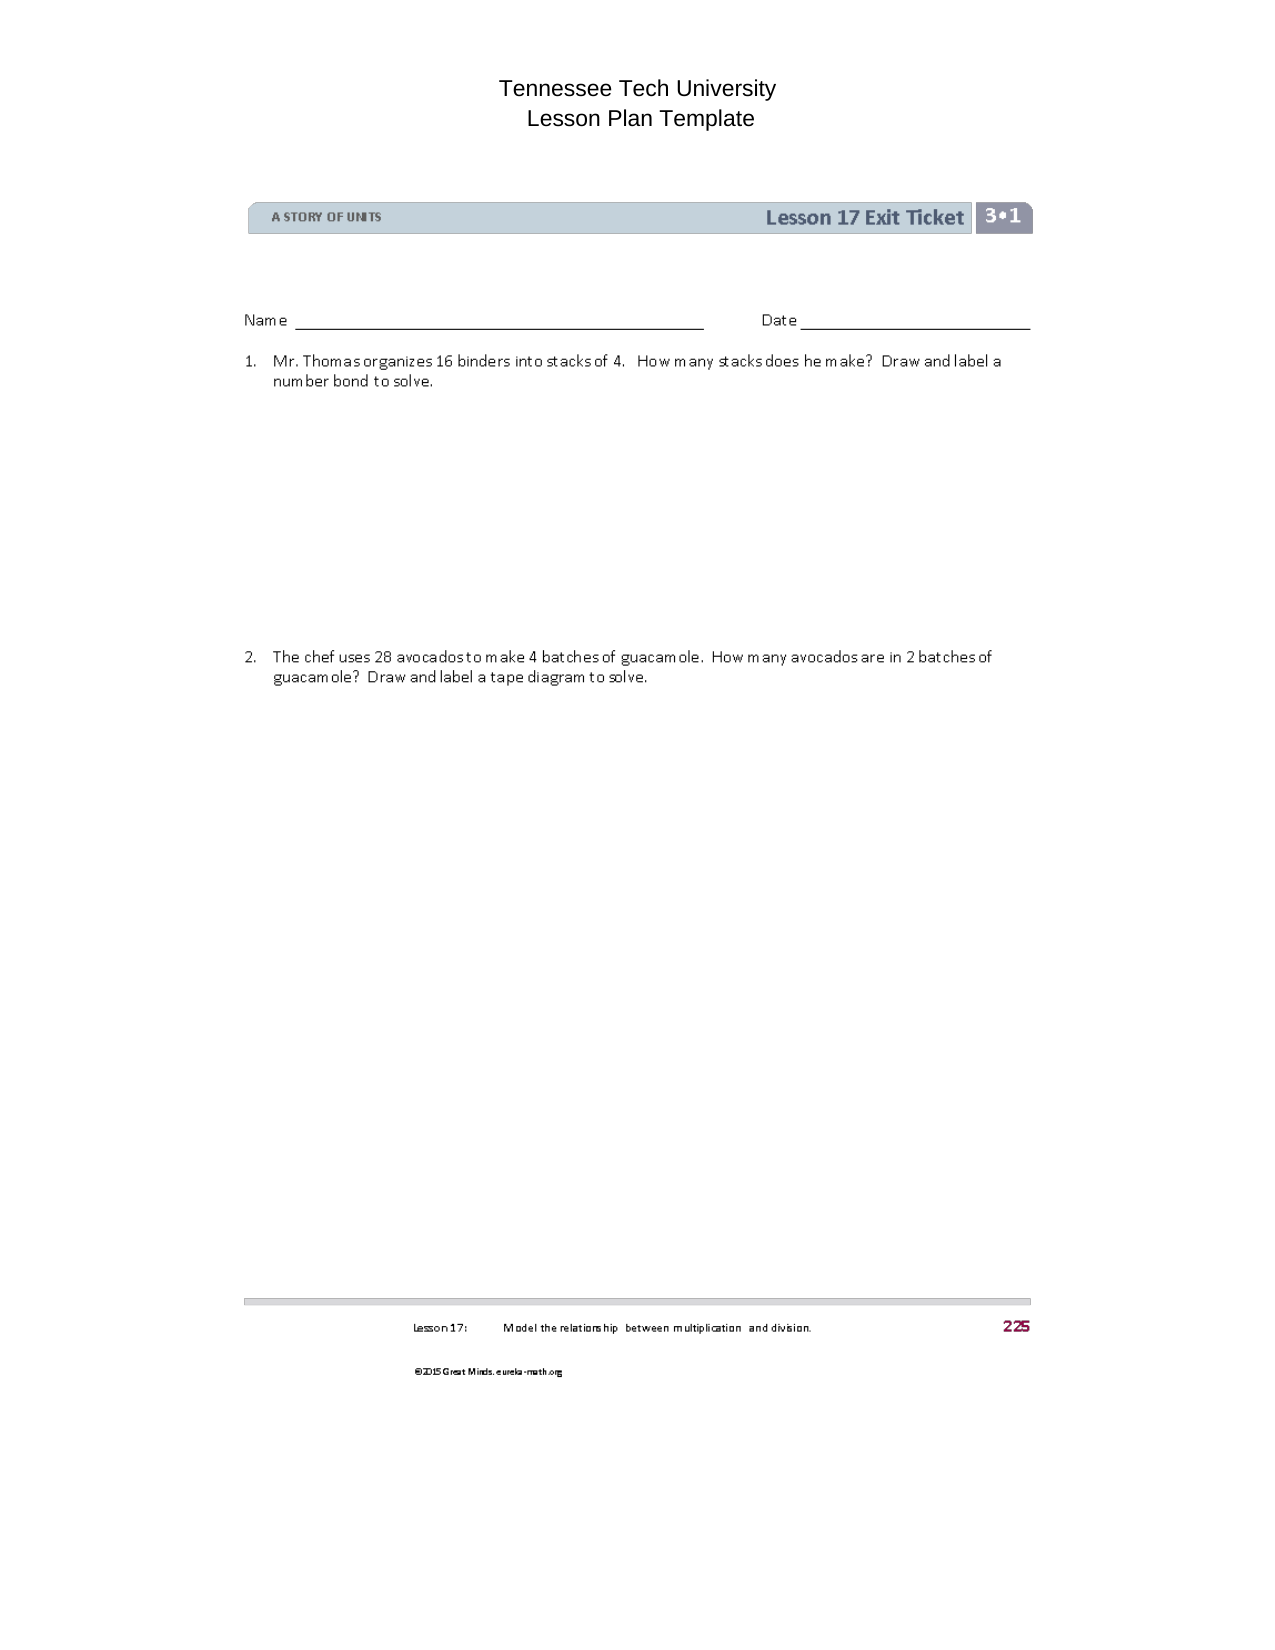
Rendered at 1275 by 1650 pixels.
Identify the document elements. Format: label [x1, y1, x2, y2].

picture [151, 156, 1125, 1417]
